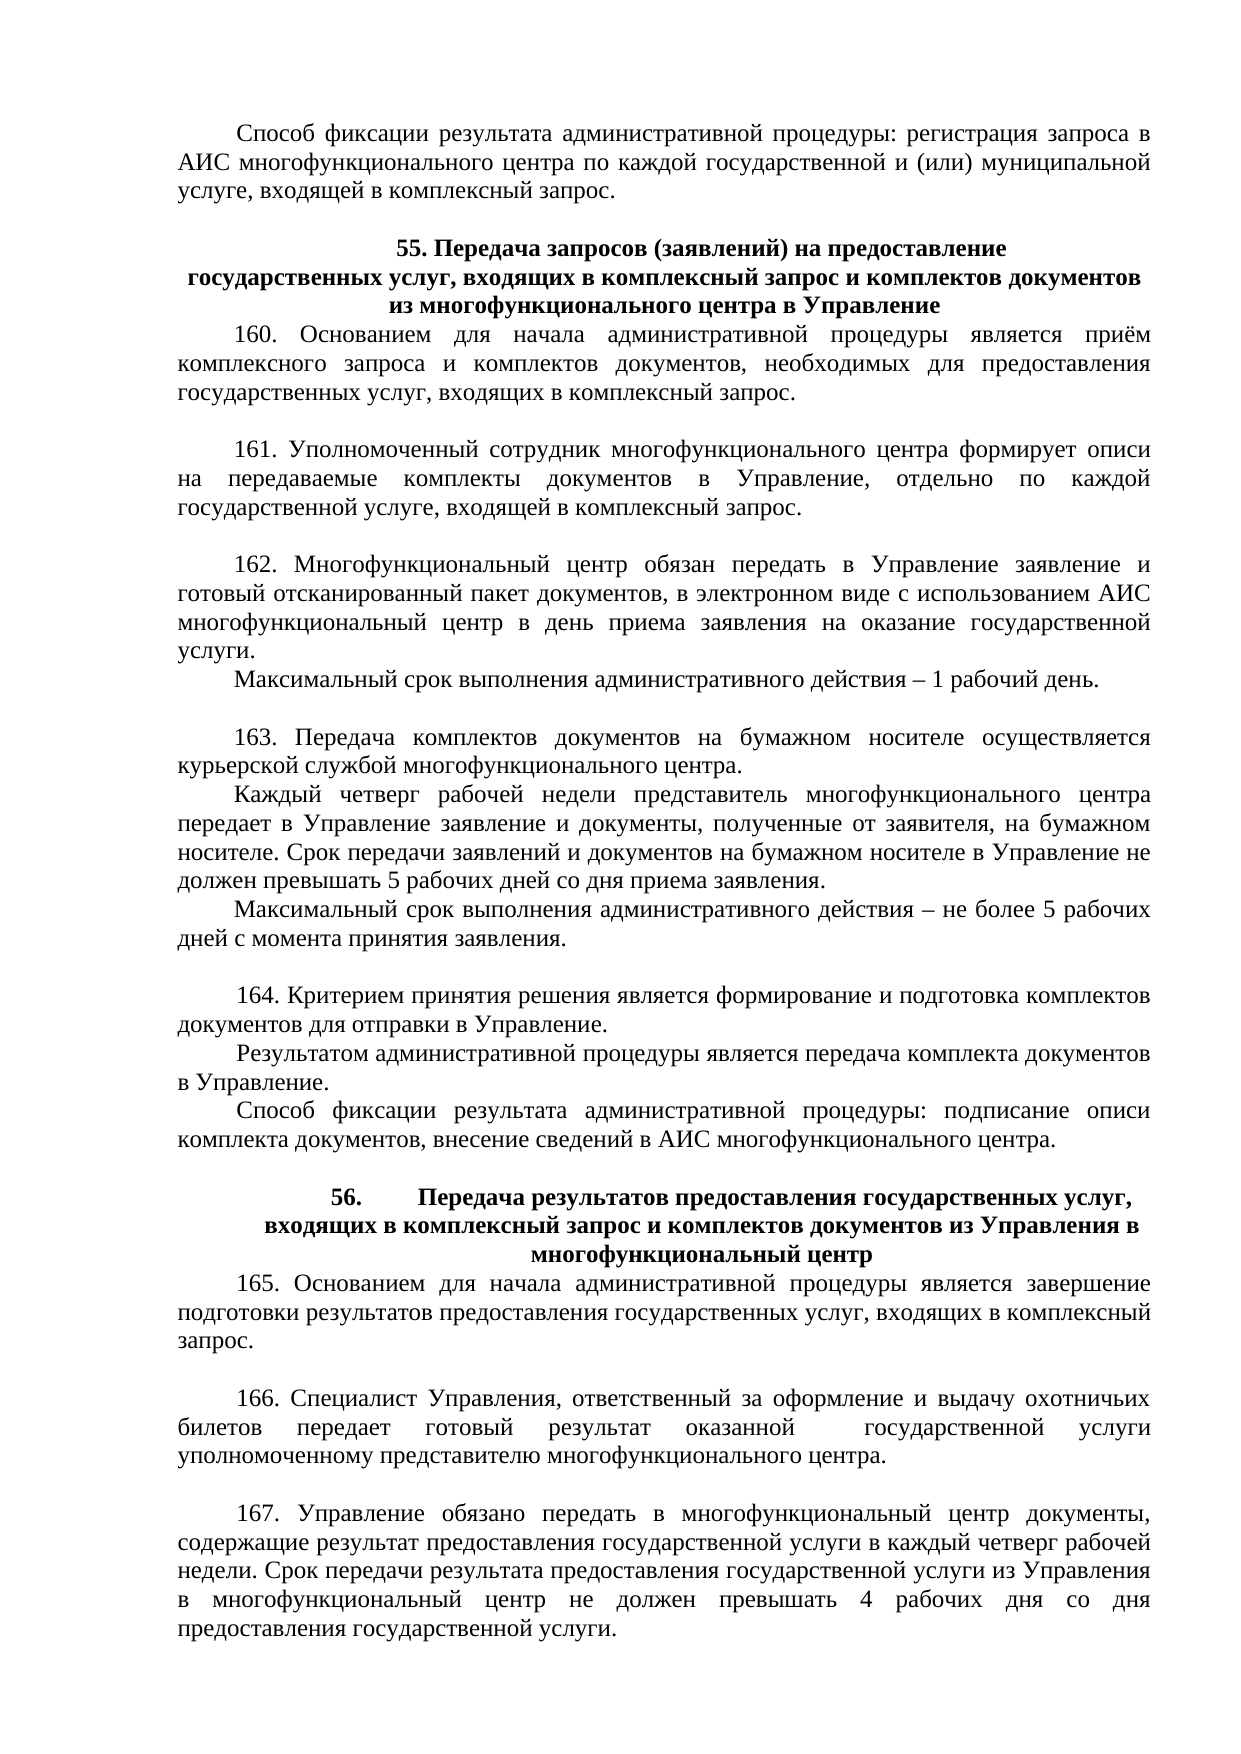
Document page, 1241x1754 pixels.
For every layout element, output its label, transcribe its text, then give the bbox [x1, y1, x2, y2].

list Передача результатов предоставления государственных услуг, входящих в комплексный запрос и комплектов документов из Управления в многофункциональный центр [252, 1182, 1152, 1268]
text Способ фиксации результата административной процедуры: регистрация запроса в АИС многофункционального центра по каждой государственной и (или) муниципальной услуге, входящей в комплексный запрос. [177, 118, 1152, 204]
text 164. Критерием принятия решения является формирование и подготовка комплектов документов для отправки в Управление. [177, 981, 1152, 1038]
text 165. Основанием для начала административной процедуры является завершение подготовки результатов предоставления государственных услуг, входящих в комплексный запрос. [177, 1268, 1152, 1354]
text Результатом административной процедуры является передача комплекта документов в Управление. [177, 1038, 1152, 1096]
text 160. Основанием для начала административной процедуры является приём комплексного запроса и комплектов документов, необходимых для предоставления государственных услуг, входящих в комплексный запрос. [177, 319, 1152, 406]
list Передача запросов (заявлений) на предоставление [251, 233, 1152, 262]
text Способ фиксации результата административной процедуры: подписание описи комплекта документов, внесение сведений в АИС многофункционального центра. [177, 1096, 1152, 1153]
title 167. Управление обязано передать в многофункциональный центр документы, содержащие результат предоставления государственной услуги в каждый четверг рабочей недели. Срок передачи результата предоставления государственной услуги из Управления в многофункциональный центр не должен превышать 4 рабочих дня со дня предоставления государственной услуги. [177, 1498, 1152, 1642]
text 166. Специалист Управления, ответственный за оформление и выдачу охотничьих билетов передает готовый результат оказанной государственной услуги уполномоченному представителю многофункционального центра. [177, 1383, 1152, 1469]
text Максимальный срок выполнения административного действия – 1 рабочий день. [177, 664, 1152, 693]
text 163. Передача комплектов документов на бумажном носителе осуществляется курьерской службой многофункционального центра. [177, 722, 1152, 779]
text 161. Уполномоченный сотрудник многофункционального центра формирует описи на передаваемые комплекты документов в Управление, отдельно по каждой государственной услуге, входящей в комплексный запрос. [177, 434, 1152, 521]
text Каждый четверг рабочей недели представитель многофункционального центра передает в Управление заявление и документы, полученные от заявителя, на бумажном носителе. Срок передачи заявлений и документов на бумажном носителе в Управление не должен превышать 5 рабочих дней со дня приема заявления. [177, 779, 1152, 894]
text государственных услуг, входящих в комплексный запрос и комплектов документов из многофункционального центра в Управление [177, 262, 1152, 319]
text 162. Многофункциональный центр обязан передать в Управление заявление и готовый отсканированный пакет документов, в электронном виде с использованием АИС многофункциональный центр в день приема заявления на оказание государственной услуги. [177, 549, 1152, 664]
text Максимальный срок выполнения административного действия – не более 5 рабочих дней с момента принятия заявления. [177, 894, 1152, 952]
